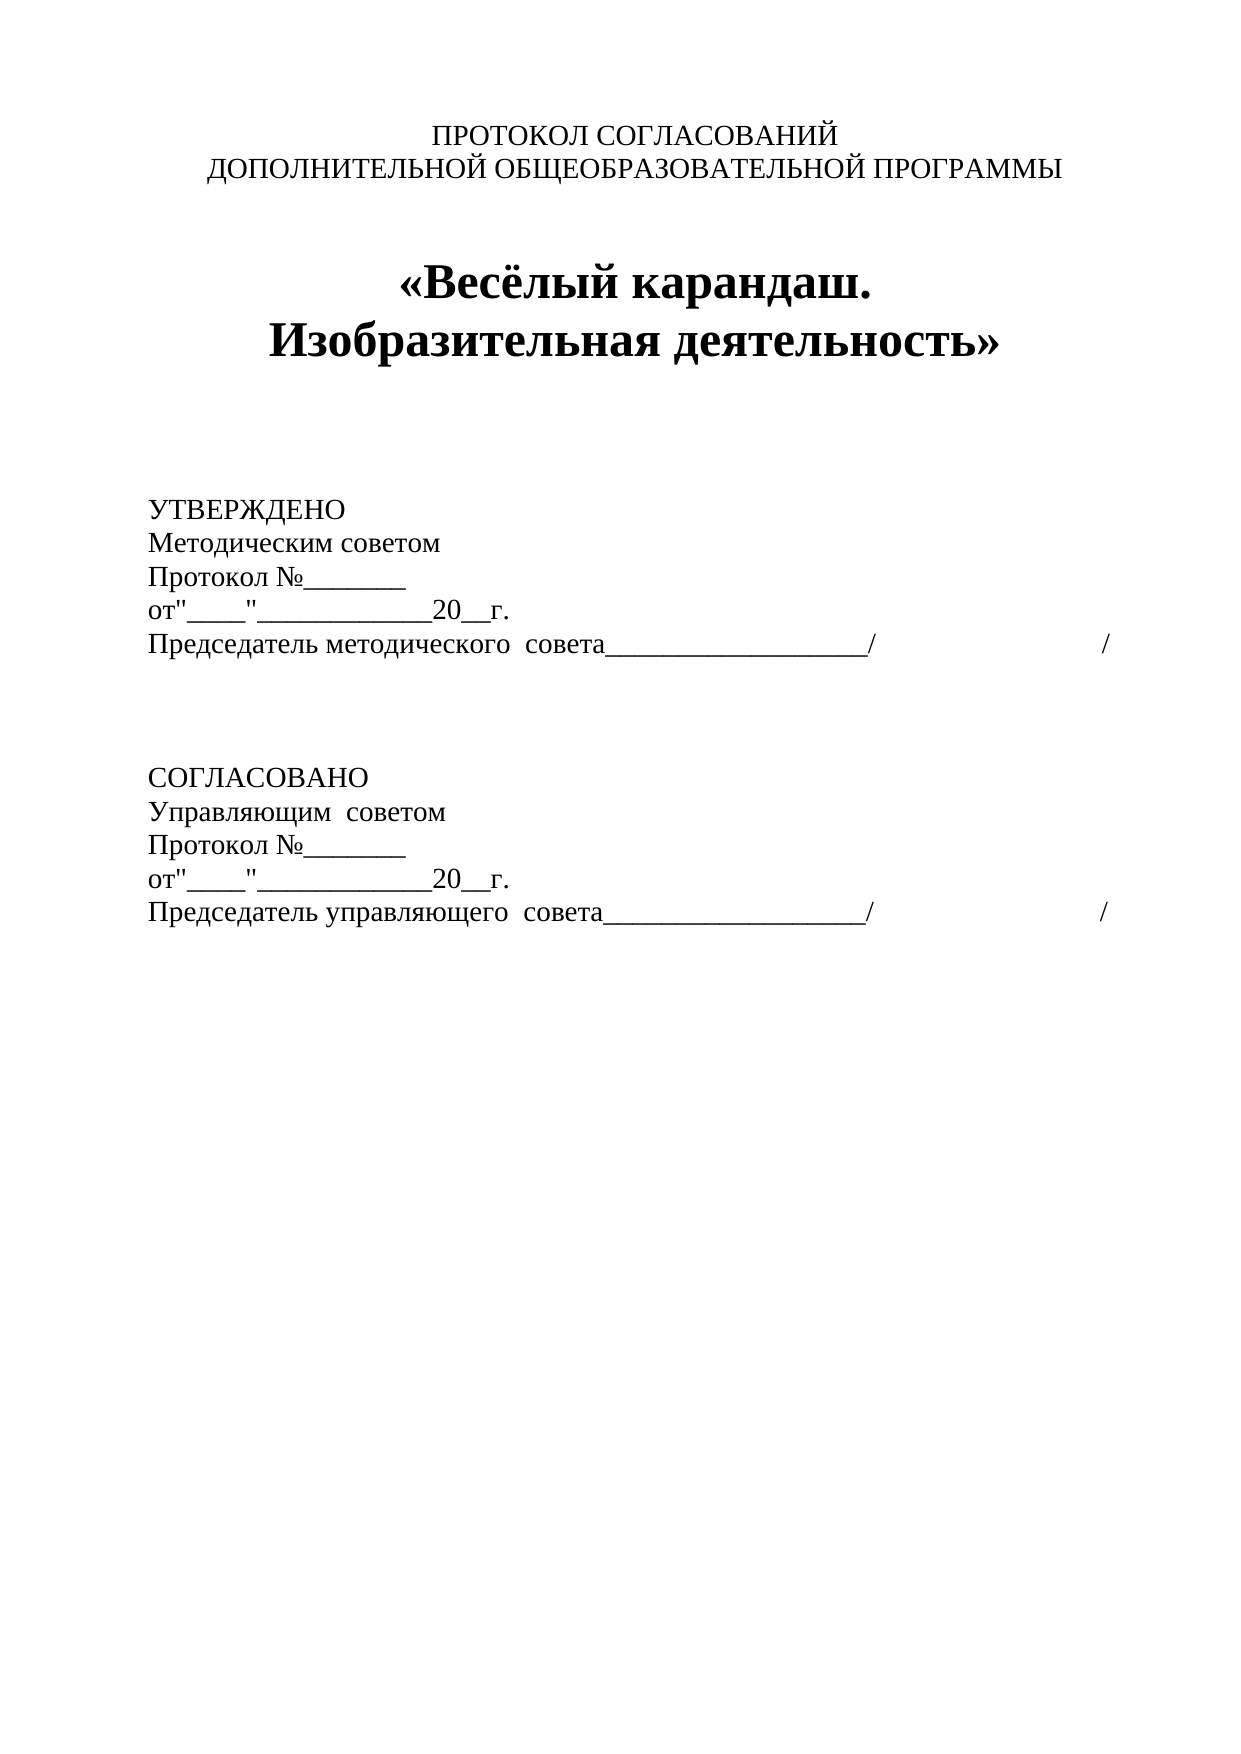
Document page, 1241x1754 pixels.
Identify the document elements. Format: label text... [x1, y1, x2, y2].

text УТВЕРЖДЕНО [89, 492, 1181, 525]
text Председатель методического совета__________________/ / [89, 626, 1181, 659]
text СОГЛАСОВАНО [89, 760, 1181, 794]
text ДОПОЛНИТЕЛЬНОЙ ОБЩЕОБРАЗОВАТЕЛЬНОЙ ПРОГРАММЫ [89, 152, 1181, 185]
text ПРОТОКОЛ СОГЛАСОВАНИЙ [89, 118, 1181, 152]
text от"____"____________20__г. [89, 592, 1181, 626]
text Изобразительная деятельность» [89, 310, 1181, 367]
text Протокол №_______ [89, 827, 1181, 861]
text от"____"____________20__г. [89, 861, 1181, 894]
text Управляющим советом [89, 794, 1181, 827]
text Председатель управляющего совета__________________/ / [89, 894, 1181, 928]
text «Весёлый карандаш. [89, 252, 1181, 310]
text Протокол №_______ [89, 559, 1181, 592]
text Методическим советом [89, 525, 1181, 559]
